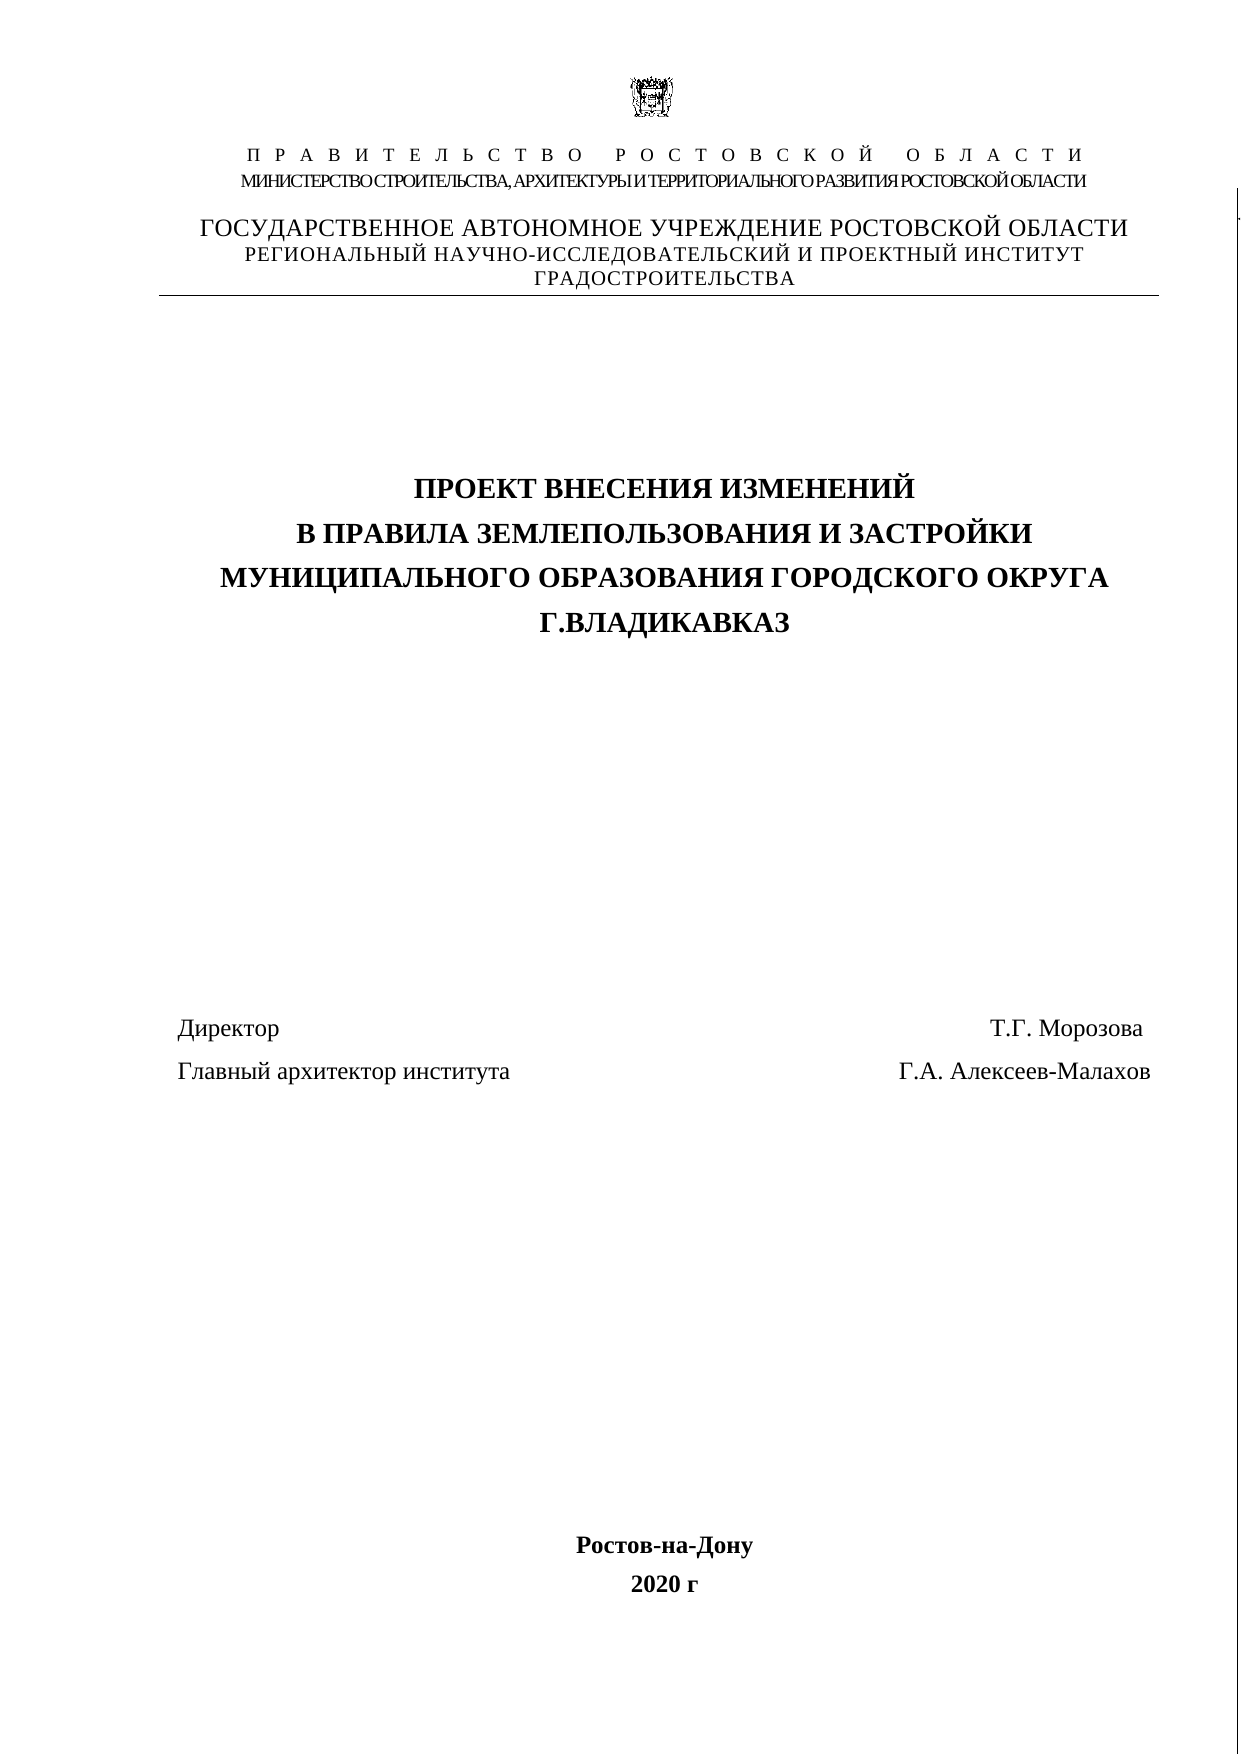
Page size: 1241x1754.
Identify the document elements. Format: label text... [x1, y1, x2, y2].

picture [623, 75, 680, 116]
text ГРАДОСТРОИТЕЛЬСТВА [177, 266, 1152, 290]
text РЕГИОНАЛЬНЫЙ НАУЧНО-ИССЛЕДОВАТЕЛЬСКИЙ и ПРОЕКТНЫЙ ИНСТИТУТ [177, 242, 1152, 266]
text Главный архитектор института Г.А. Алексеев-Малахов [177, 1056, 1152, 1085]
text ПРОЕКТ ВНЕСЕНИЯ ИЗМЕНЕНИЙ [177, 471, 1152, 505]
text МУНИЦИПАЛЬНОГО ОБРАЗОВАНИЯ ГОРОДСКОГО ОКРУГА Г.ВЛАДИКАВКАЗ [177, 561, 1152, 639]
text 2020 г [177, 1569, 1152, 1597]
text Ростов-на-Дону [177, 1531, 1152, 1559]
text В ПРАВИЛА ЗЕМЛЕПОЛЬЗОВАНИЯ И ЗАСТРОЙКИ [177, 516, 1152, 549]
text ГОСУДАРСТВЕННОЕ АВТОНОМНОЕ УЧРЕЖДЕНИЕ РОСТОВСКОЙ ОБЛАСТИ [177, 213, 1152, 242]
text МИНИСТЕРСТВО СТРОИТЕЛЬСТВА, АРХИТЕКТУРЫ И ТЕРРИТОРИАЛЬНого РАЗВиТиЯ РОСТОВСКОЙ ОБЛАСТИ [177, 170, 1152, 191]
text ПРАВИТЕЛЬСТВО РОСТОВСКОЙ ОБЛАСТИ [177, 144, 1152, 166]
text Директор Т.Г. Морозова [177, 1013, 1152, 1042]
